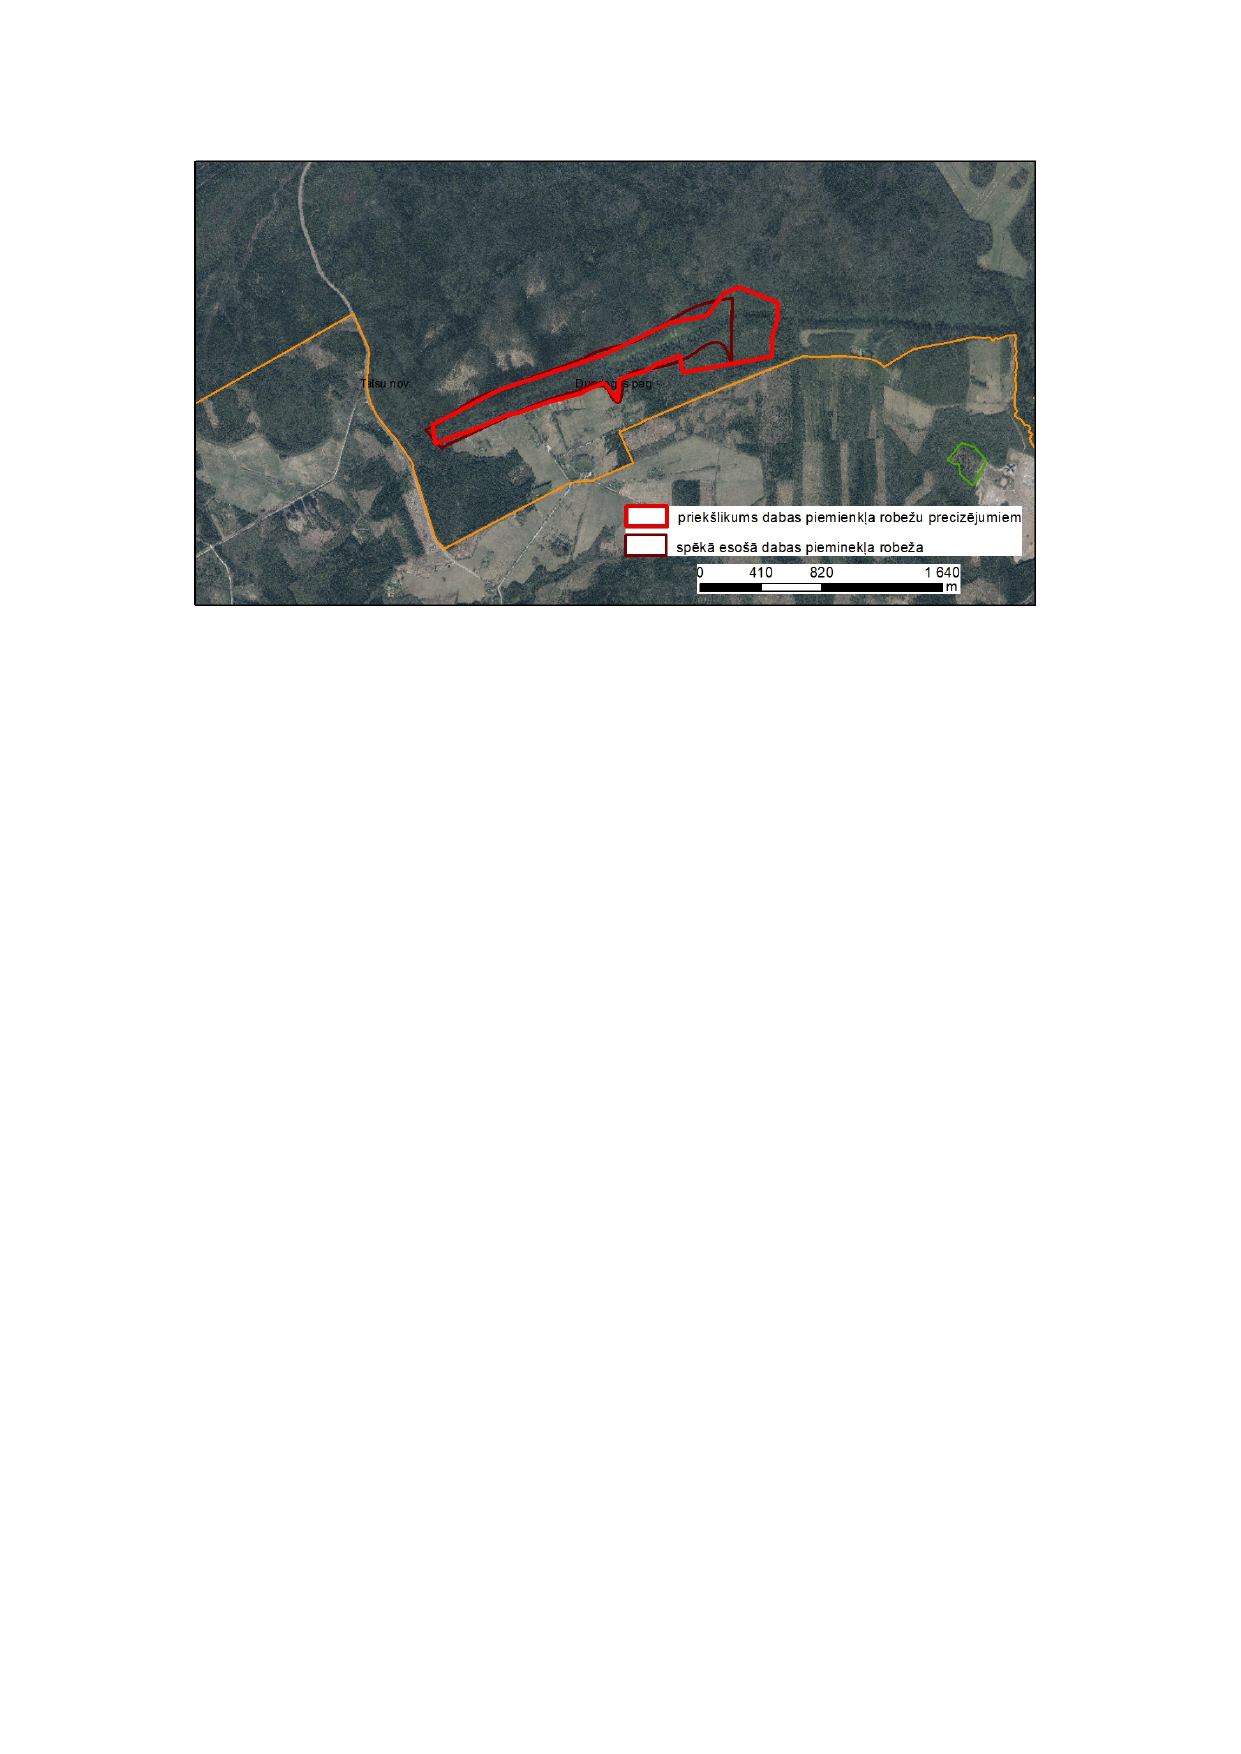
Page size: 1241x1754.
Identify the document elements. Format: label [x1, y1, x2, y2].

picture [187, 150, 1053, 1373]
